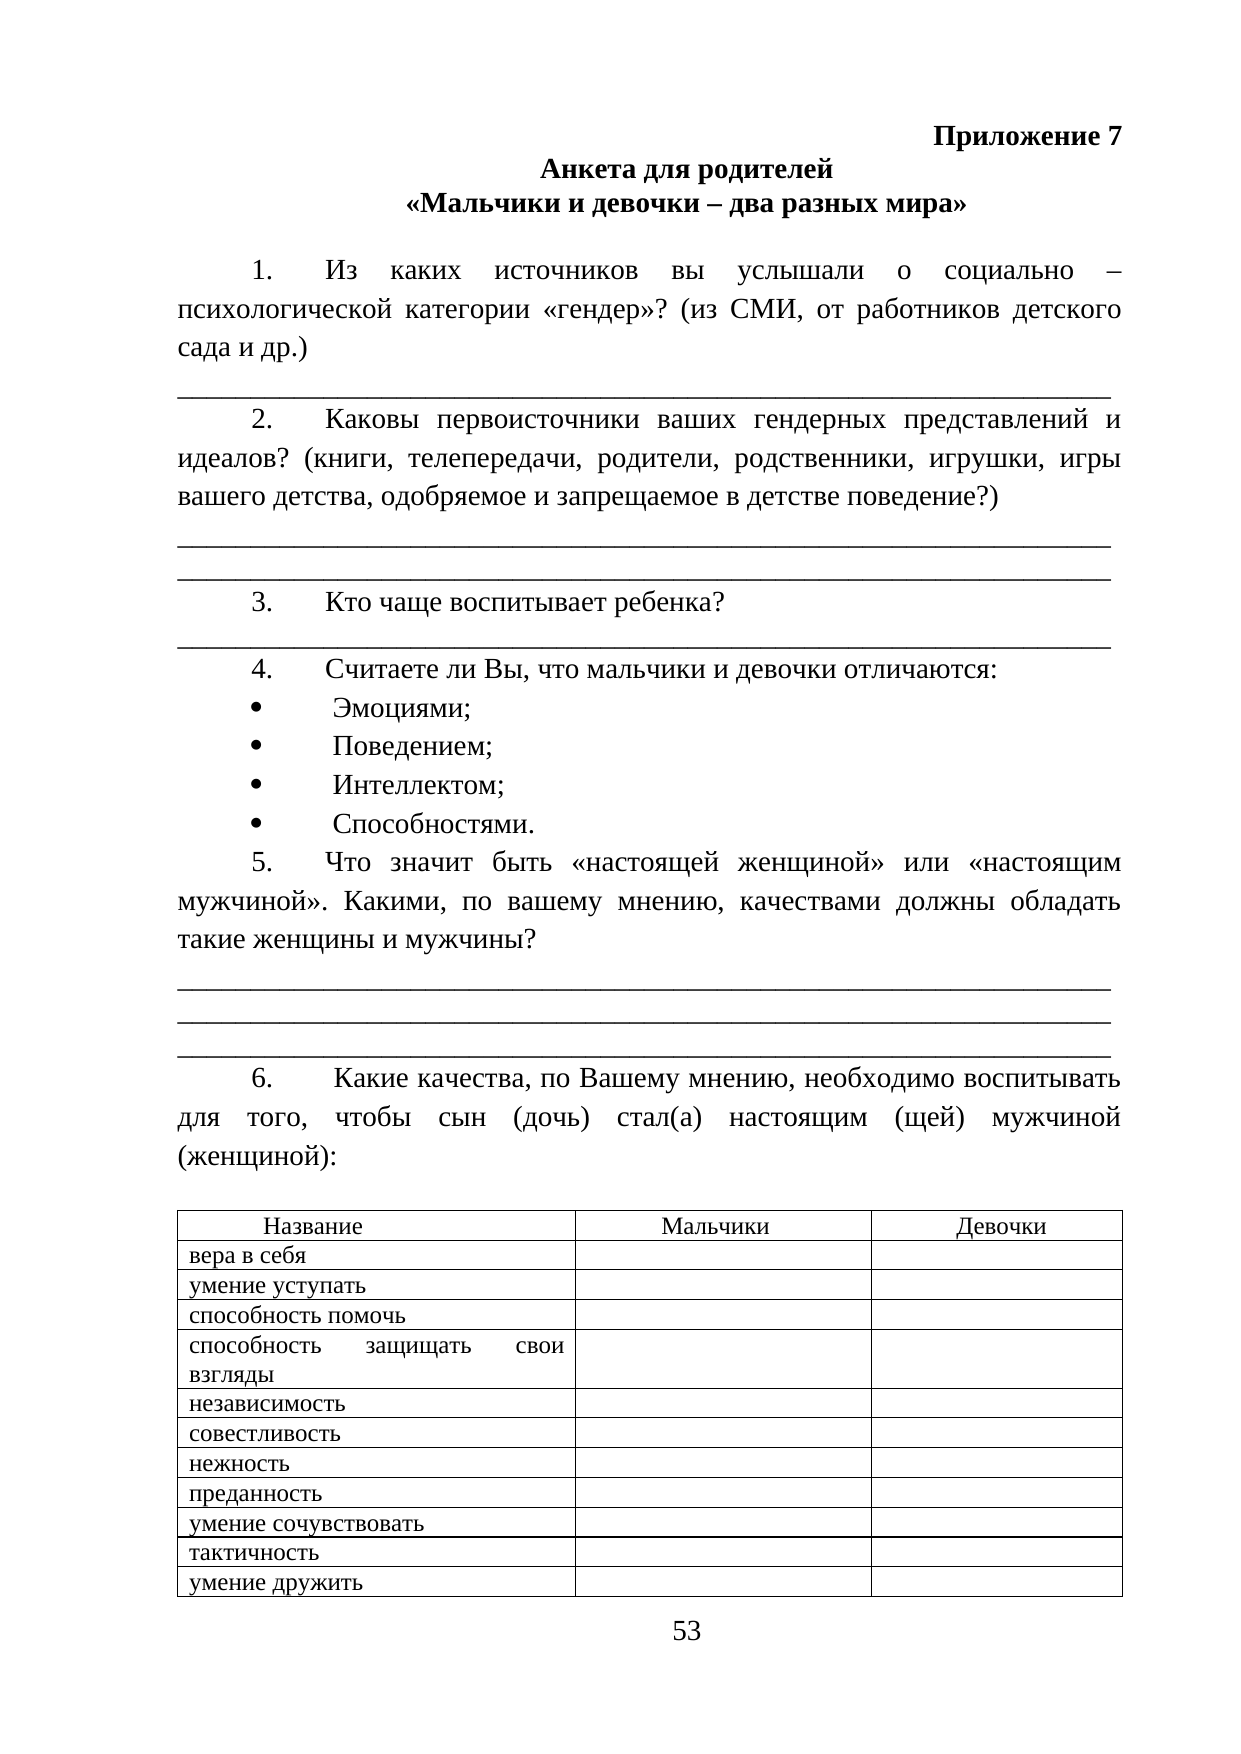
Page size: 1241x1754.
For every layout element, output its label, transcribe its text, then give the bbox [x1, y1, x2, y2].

table_cell [872, 1300, 1122, 1329]
table_cell [872, 1448, 1122, 1477]
table_cell [872, 1538, 1122, 1566]
list Способностями. [177, 806, 1122, 839]
table_cell [872, 1330, 1122, 1387]
table_cell [872, 1270, 1122, 1299]
table_cell [576, 1567, 871, 1596]
table_cell способность помочь [178, 1300, 575, 1329]
table_cell умение дружить [178, 1567, 575, 1596]
table_cell совестливость [178, 1418, 575, 1447]
table_cell [872, 1567, 1122, 1596]
table_cell [872, 1478, 1122, 1507]
table_cell преданность [178, 1478, 575, 1507]
text «Мальчики и девочки – два разных мира» [177, 185, 1122, 219]
table_cell [872, 1418, 1122, 1447]
table_header Девочки [872, 1211, 1122, 1239]
list Из каких источников вы услышали о социально – психологической категории «гендер»? (из СМИ, от работников детского сада и др.) [177, 252, 1122, 363]
table_cell способность защищать свои взгляды [178, 1330, 575, 1387]
table_header Название [178, 1211, 575, 1239]
table_cell [576, 1300, 871, 1329]
text Анкета для родителей [177, 152, 1122, 185]
table_cell умение сочувствовать [178, 1508, 575, 1536]
list Какие качества, по Вашему мнению, необходимо воспитывать для того, чтобы сын (дочь) стал(а) настоящим (щей) мужчиной (женщиной): [177, 1061, 1122, 1171]
list Что значит быть «настоящей женщиной» или «настоящим мужчиной». Какими, по вашему мнению, качествами должны обладать такие женщины и мужчины? [177, 844, 1122, 955]
table_cell [576, 1538, 871, 1566]
table_cell [576, 1448, 871, 1477]
table_cell независимость [178, 1389, 575, 1417]
text Приложение 7 [177, 118, 1122, 152]
text ________________________________________________________________________________________________________________________________________________________________________________________________ [177, 960, 1122, 1061]
table_cell [872, 1389, 1122, 1417]
table_cell вера в себя [178, 1241, 575, 1269]
table_cell [576, 1508, 871, 1536]
table_cell [576, 1418, 871, 1447]
table_cell умение уступать [178, 1270, 575, 1299]
list Кто чаще воспитывает ребенка? [177, 584, 1122, 618]
text ________________________________________________________________ [177, 368, 1122, 401]
table_cell [576, 1241, 871, 1269]
list Каковы первоисточники ваших гендерных представлений и идеалов? (книги, телепередачи, родители, родственники, игрушки, игры вашего детства, одобряемое и запрещаемое в детстве поведение?) [177, 401, 1122, 512]
list Считаете ли Вы, что мальчики и девочки отличаются: [177, 651, 1122, 685]
text ________________________________________________________________ [177, 618, 1122, 651]
table_cell [872, 1508, 1122, 1536]
table_cell нежность [178, 1448, 575, 1477]
table_cell [576, 1270, 871, 1299]
list Эмоциями; [177, 690, 1122, 723]
table_cell [576, 1330, 871, 1387]
table_cell [576, 1478, 871, 1507]
table_header Мальчики [576, 1211, 871, 1239]
list Интеллектом; [177, 767, 1122, 801]
table_cell [872, 1241, 1122, 1269]
list Поведением; [177, 728, 1122, 762]
table_cell тактичность [178, 1538, 575, 1566]
table_cell [576, 1389, 871, 1417]
text ________________________________________________________________________________________________________________________________ [177, 517, 1122, 584]
